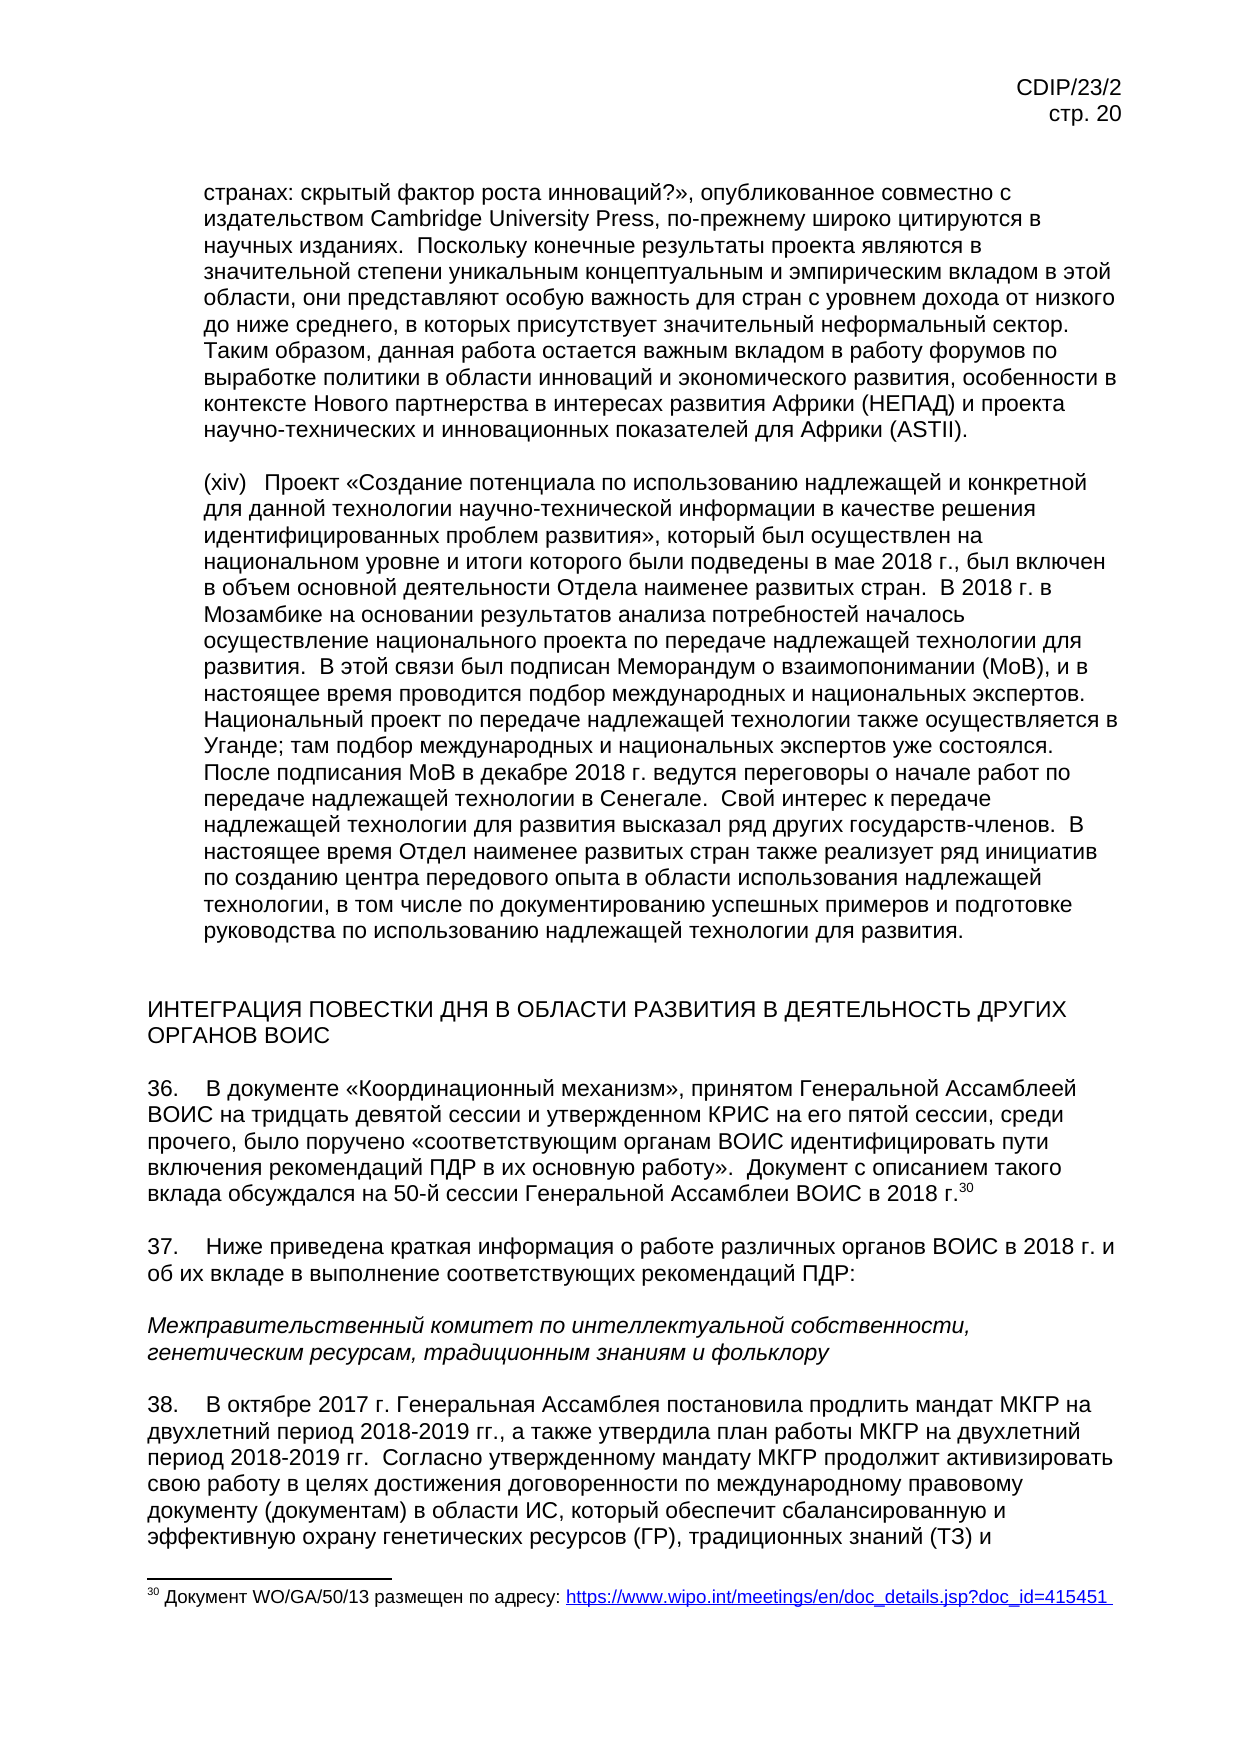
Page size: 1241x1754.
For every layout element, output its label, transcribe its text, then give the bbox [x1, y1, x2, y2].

text Межправительственный комитет по интеллектуальной собственности, генетическим ресурсам, традиционным знаниям и фольклору [147, 1312, 1122, 1365]
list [203, 179, 1122, 442]
text ИНТЕГРАЦИЯ ПОВЕСТКИ ДНЯ В ОБЛАСТИ РАЗВИТИЯ В ДЕЯТЕЛЬНОСТЬ ДРУГИХ ОРГАНОВ ВОИС [147, 996, 1122, 1049]
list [147, 1391, 1122, 1549]
list Ниже приведена краткая информация о работе различных органов ВОИС в 2018 г. и об их вкладе в выполнение соответствующих рекомендаций ПДР: [147, 1233, 1122, 1286]
list Проект «Создание потенциала по использованию надлежащей и конкретной для данной технологии научно-технической информации в качестве решения идентифицированных проблем развития», который был осуществлен на национальном уровне и итоги которого были подведены в мае 2018 г., был включен в объем основной деятельности Отдела наименее развитых стран. В 2018 г. в Мозамбике на основании результатов анализа потребностей началось осуществление национального проекта по передаче надлежащей технологии для развития. В этой связи был подписан Меморандум о взаимопонимании (МоВ), и в настоящее время проводится подбор международных и национальных экспертов. Национальный проект по передаче надлежащей технологии также осуществляется в Уганде; там подбор международных и национальных экспертов уже состоялся. После подписания МоВ в декабре 2018 г. ведутся переговоры о начале работ по передаче надлежащей технологии в Сенегале. Свой интерес к передаче надлежащей технологии для развития высказал ряд других государств-членов. В настоящее время Отдел наименее развитых стран также реализует ряд инициатив по созданию центра передового опыта в области использования надлежащей технологии, в том числе по документированию успешных примеров и подготовке руководства по использованию надлежащей технологии для развития. [203, 469, 1122, 943]
list В документе «Координационный механизм», принятом Генеральной Ассамблеей ВОИС на тридцать девятой сессии и утвержденном КРИС на его пятой сессии, среди прочего, было поручено «соответствующим органам ВОИС идентифицировать пути включения рекомендаций ПДР в их основную работу». Документ с описанием такого вклада обсуждался на 50-й сессии Генеральной Ассамблеи ВОИС в 2018 г. [147, 1075, 1122, 1207]
